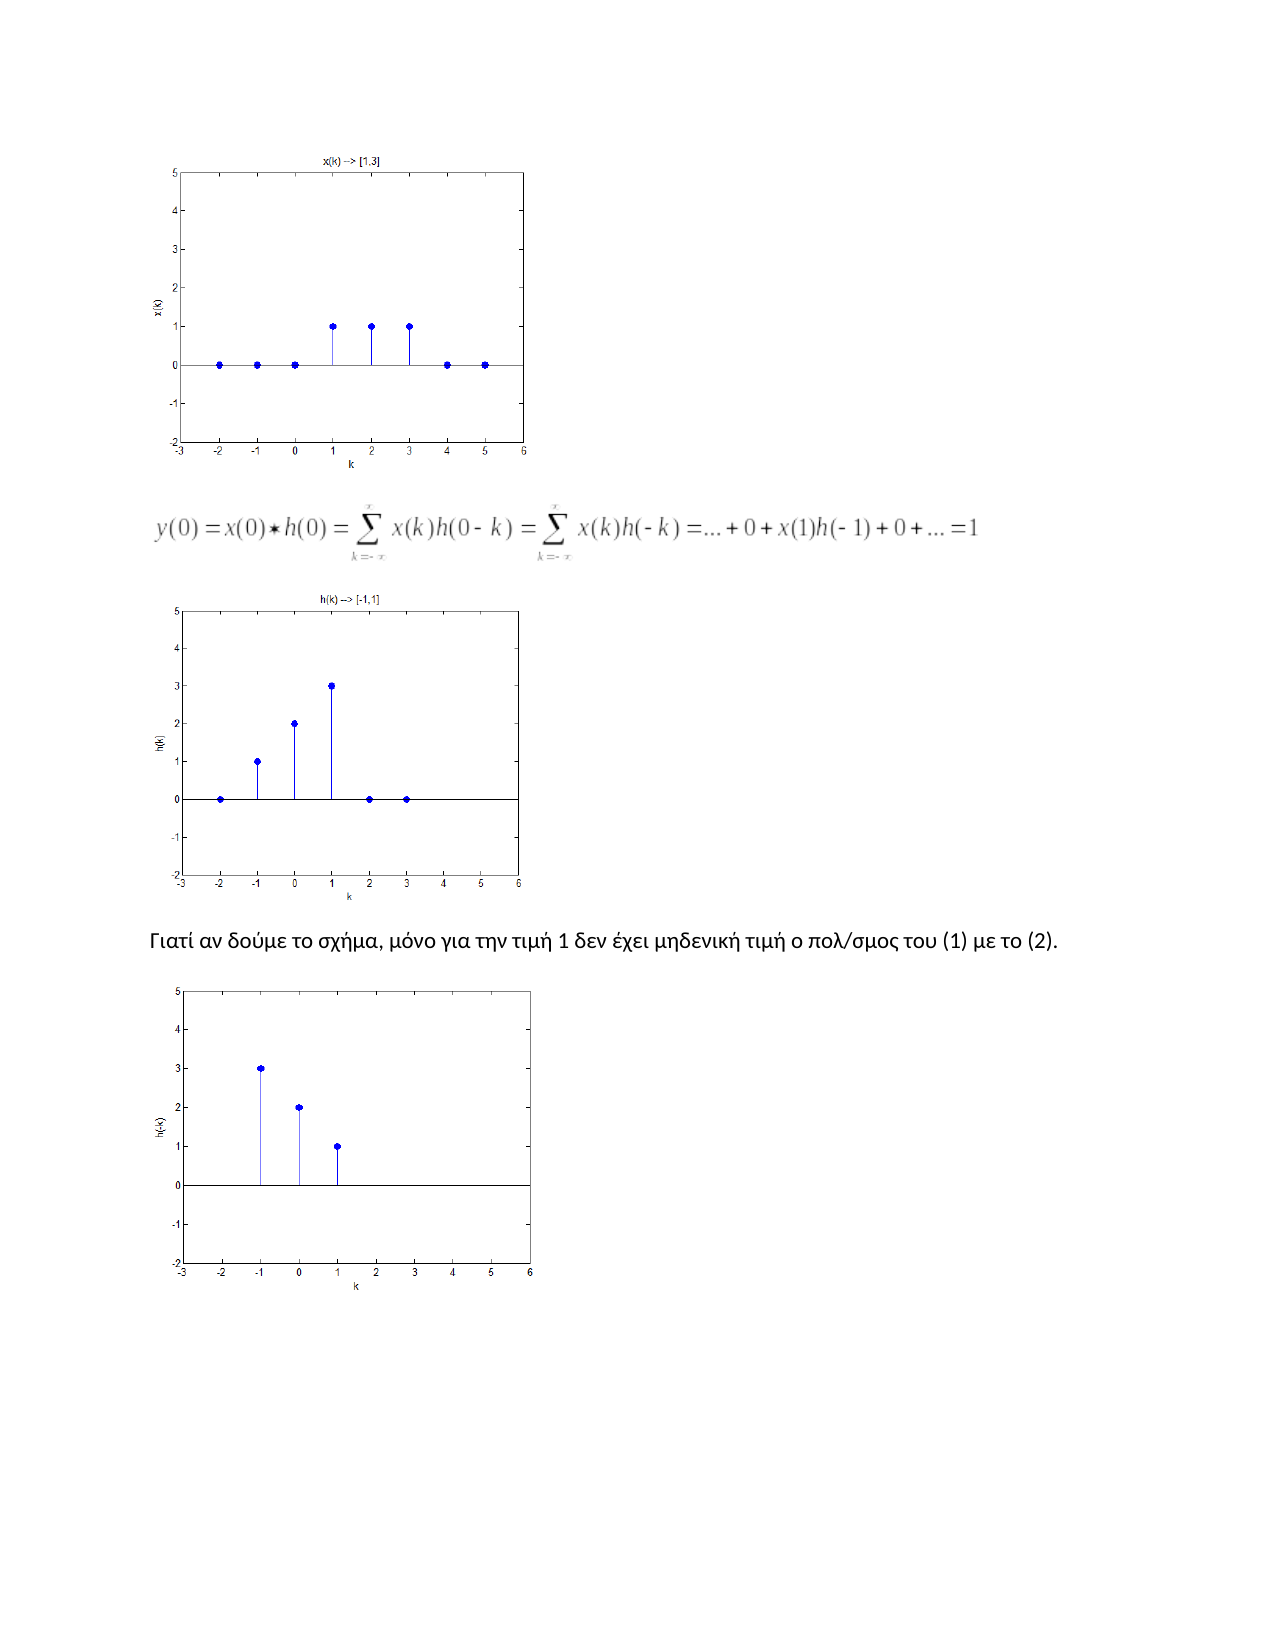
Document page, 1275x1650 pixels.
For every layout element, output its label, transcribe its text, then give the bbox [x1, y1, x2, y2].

picture [150, 978, 540, 1291]
picture [150, 150, 533, 471]
text Γιατί αν δούμε το σχήμα, μόνο για την τιμή 1 δεν έχει μηδενική τιμή ο πολ/σμος του (1) με το (2). [150, 926, 1125, 954]
picture [150, 591, 522, 901]
